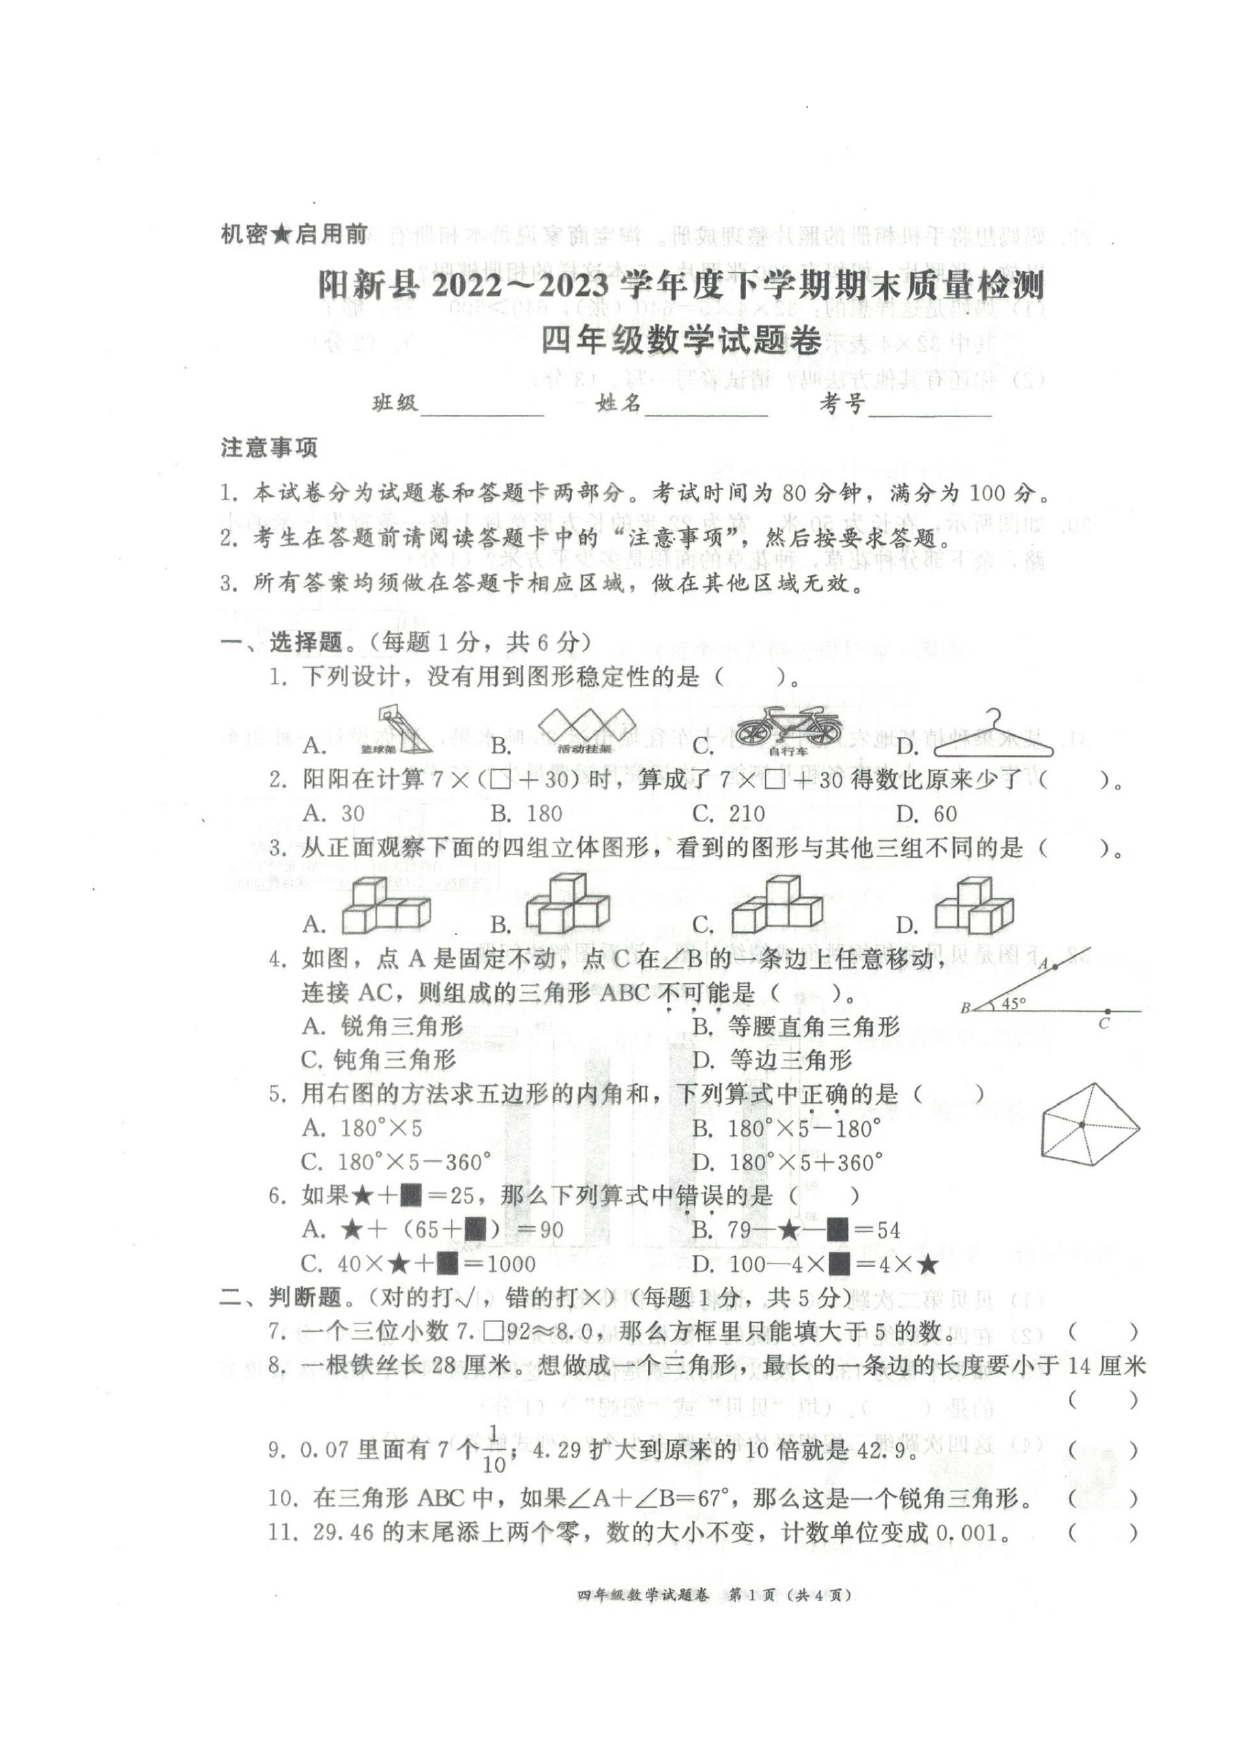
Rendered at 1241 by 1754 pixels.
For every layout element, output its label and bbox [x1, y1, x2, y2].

picture [75, 133, 1166, 1629]
